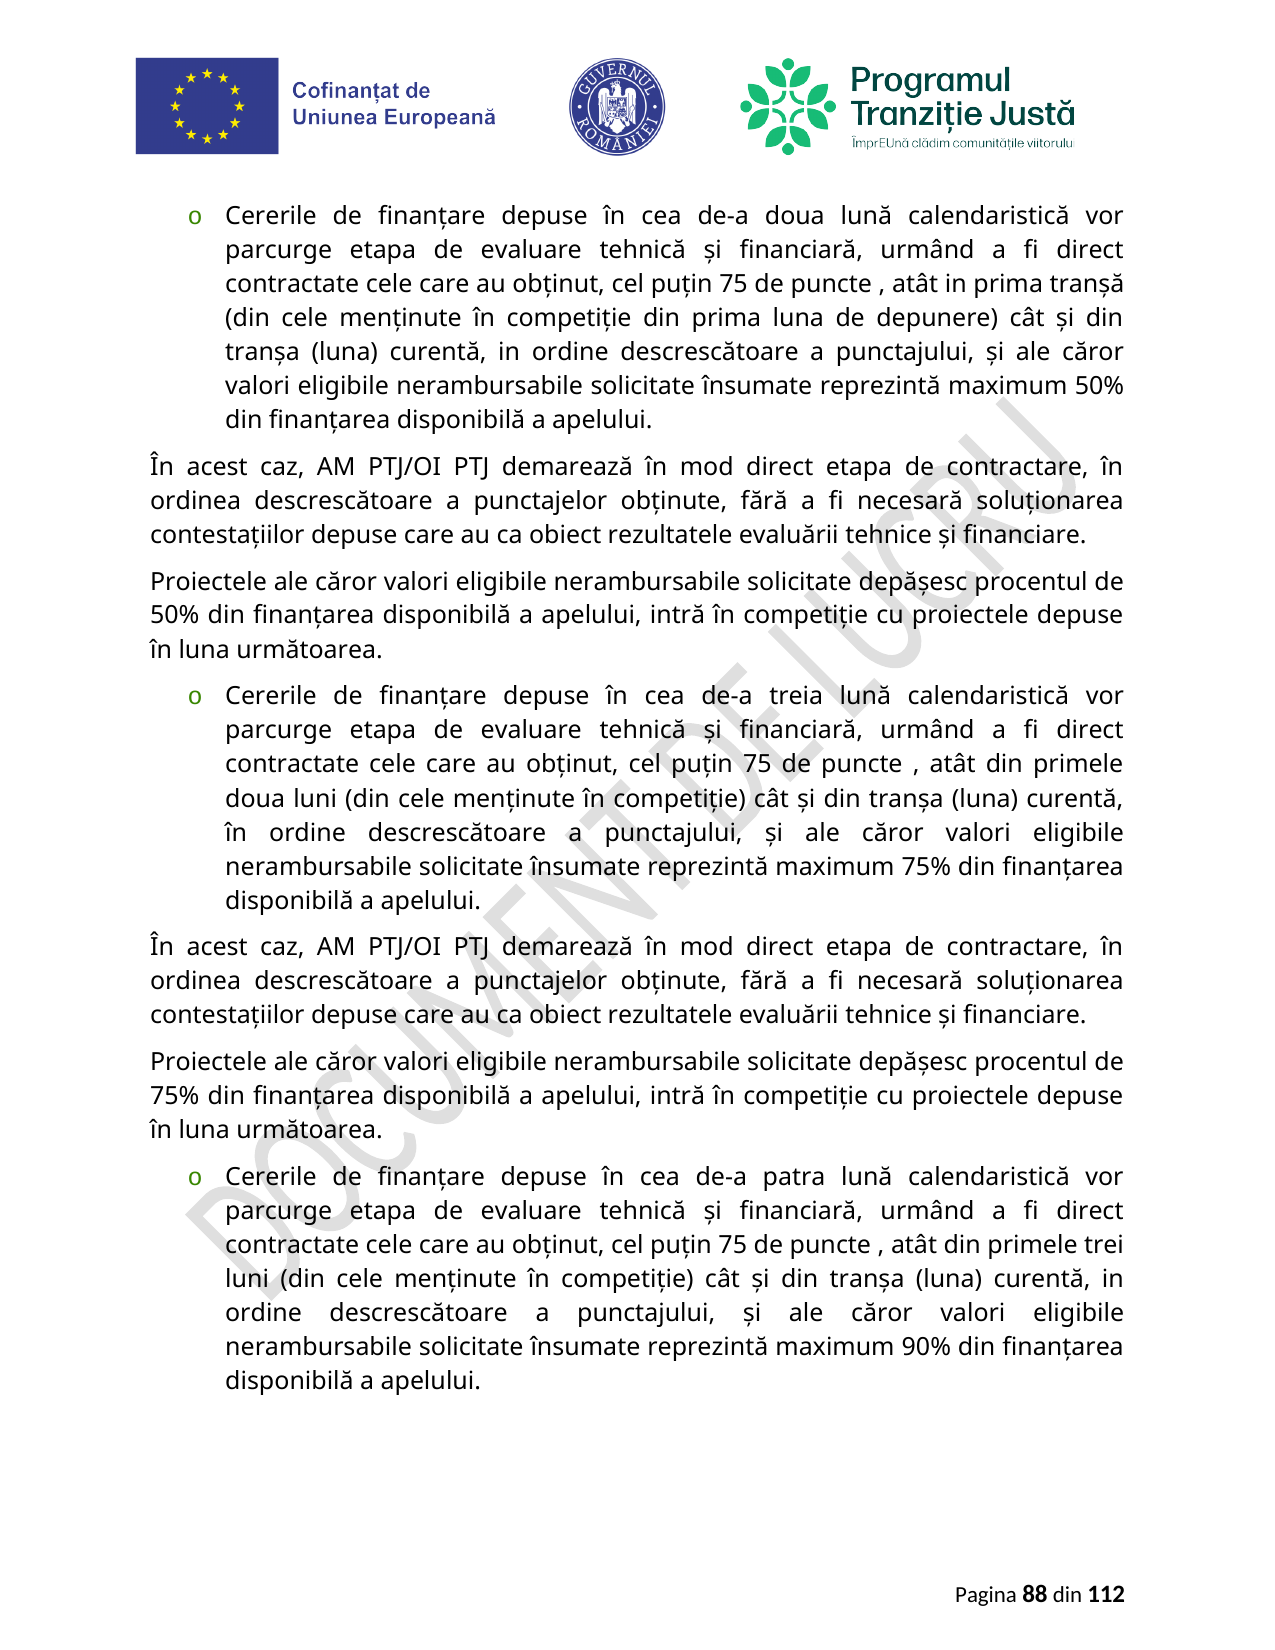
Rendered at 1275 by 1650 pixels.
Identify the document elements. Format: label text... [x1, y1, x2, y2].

list Cererile de finanțare depuse în cea de-a doua lună calendaristică vor parcurge etapa de evaluare tehnică și financiară, urmând a fi direct contractate cele care au obținut, cel puțin 75 de puncte , atât in prima tranșă (din cele menținute în competiție din prima luna de depunere) cât și din tranșa (luna) curentă, in ordine descrescătoare a punctajului, și ale căror valori eligibile nerambursabile solicitate însumate reprezintă maximum 50% din finanțarea disponibilă a apelului. [187, 197, 1125, 436]
text În acest caz, AM PTJ/OI PTJ demarează în mod direct etapa de contractare, în ordinea descrescătoare a punctajelor obținute, fără a fi necesară soluționarea contestațiilor depuse care au ca obiect rezultatele evaluării tehnice și financiare. [150, 448, 1125, 551]
list Cererile de finanțare depuse în cea de-a patra lună calendaristică vor parcurge etapa de evaluare tehnică și financiară, urmând a fi direct contractate cele care au obținut, cel puțin 75 de puncte , atât din primele trei luni (din cele menținute în competiție) cât și din tranșa (luna) curentă, in ordine descrescătoare a punctajului, și ale căror valori eligibile nerambursabile solicitate însumate reprezintă maximum 90% din finanțarea disponibilă a apelului. [187, 1158, 1125, 1397]
text Proiectele ale căror valori eligibile nerambursabile solicitate depășesc procentul de 50% din finanțarea disponibilă a apelului, intră în competiție cu proiectele depuse în luna următoarea. [150, 563, 1125, 665]
text Proiectele ale căror valori eligibile nerambursabile solicitate depășesc procentul de 75% din finanțarea disponibilă a apelului, intră în competiție cu proiectele depuse în luna următoarea. [150, 1044, 1125, 1146]
list Cererile de finanțare depuse în cea de-a treia lună calendaristică vor parcurge etapa de evaluare tehnică și financiară, urmând a fi direct contractate cele care au obținut, cel puțin 75 de puncte , atât din primele doua luni (din cele menținute în competiție) cât și din tranșa (luna) curentă, în ordine descrescătoare a punctajului, și ale căror valori eligibile nerambursabile solicitate însumate reprezintă maximum 75% din finanțarea disponibilă a apelului. [187, 678, 1125, 916]
text În acest caz, AM PTJ/OI PTJ demarează în mod direct etapa de contractare, în ordinea descrescătoare a punctajelor obținute, fără a fi necesară soluționarea contestațiilor depuse care au ca obiect rezultatele evaluării tehnice și financiare. [150, 929, 1125, 1031]
